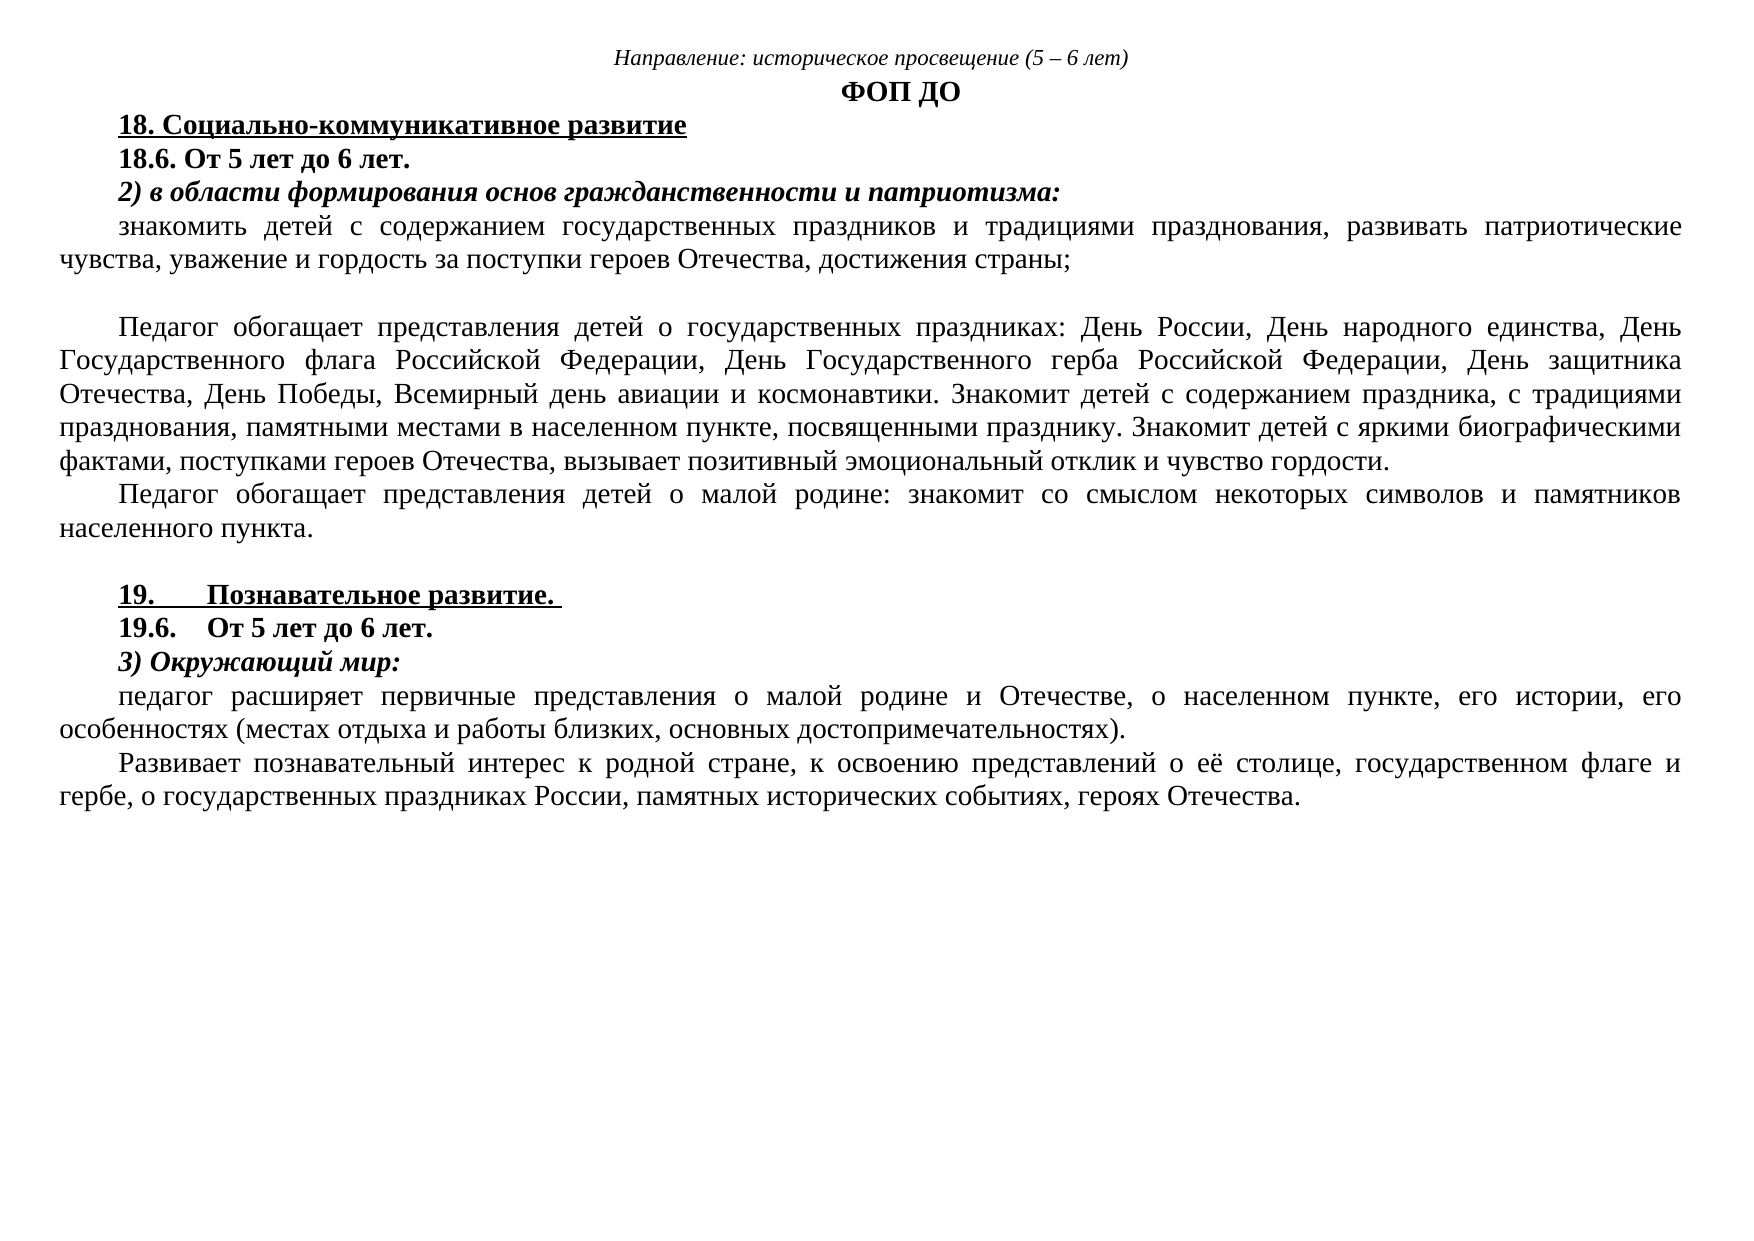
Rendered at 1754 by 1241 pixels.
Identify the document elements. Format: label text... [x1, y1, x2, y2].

text 18.6. От 5 лет до 6 лет. [59, 141, 1683, 174]
text педагог расширяет первичные представления о малой родине и Отечестве, о населенном пункте, его истории, его особенностях (местах отдыха и работы близких, основных достопримечательностях). [59, 678, 1683, 745]
text знакомить детей с содержанием государственных праздников и традициями празднования, развивать патриотические чувства, уважение и гордость за поступки героев Отечества, достижения страны; [59, 208, 1683, 275]
text ФОП ДО [59, 74, 1683, 107]
text 3) Окружающий мир: [59, 644, 1683, 678]
text Педагог обогащает представления детей о малой родине: знакомит со смыслом некоторых символов и памятников населенного пункта. [59, 476, 1683, 543]
text Развивает познавательный интерес к родной стране, к освоению представлений о её столице, государственном флаге и гербе, о государственных праздниках России, памятных исторических событиях, героях Отечества. [59, 745, 1683, 812]
text Педагог обогащает представления детей о государственных праздниках: День России, День народного единства, День Государственного флага Российской Федерации, День Государственного герба Российской Федерации, День защитника Отечества, День Победы, Всемирный день авиации и космонавтики. Знакомит детей с содержанием праздника, с традициями празднования, памятными местами в населенном пункте, посвященными празднику. Знакомит детей с яркими биографическими фактами, поступками героев Отечества, вызывает позитивный эмоциональный отклик и чувство гордости. [59, 309, 1683, 476]
text 2) в области формирования основ гражданственности и патриотизма: [59, 174, 1683, 208]
text 19. Познавательное развитие. [59, 577, 1683, 611]
text 18. Социально-коммуникативное развитие [59, 107, 1683, 141]
text 19.6. От 5 лет до 6 лет. [59, 611, 1683, 644]
